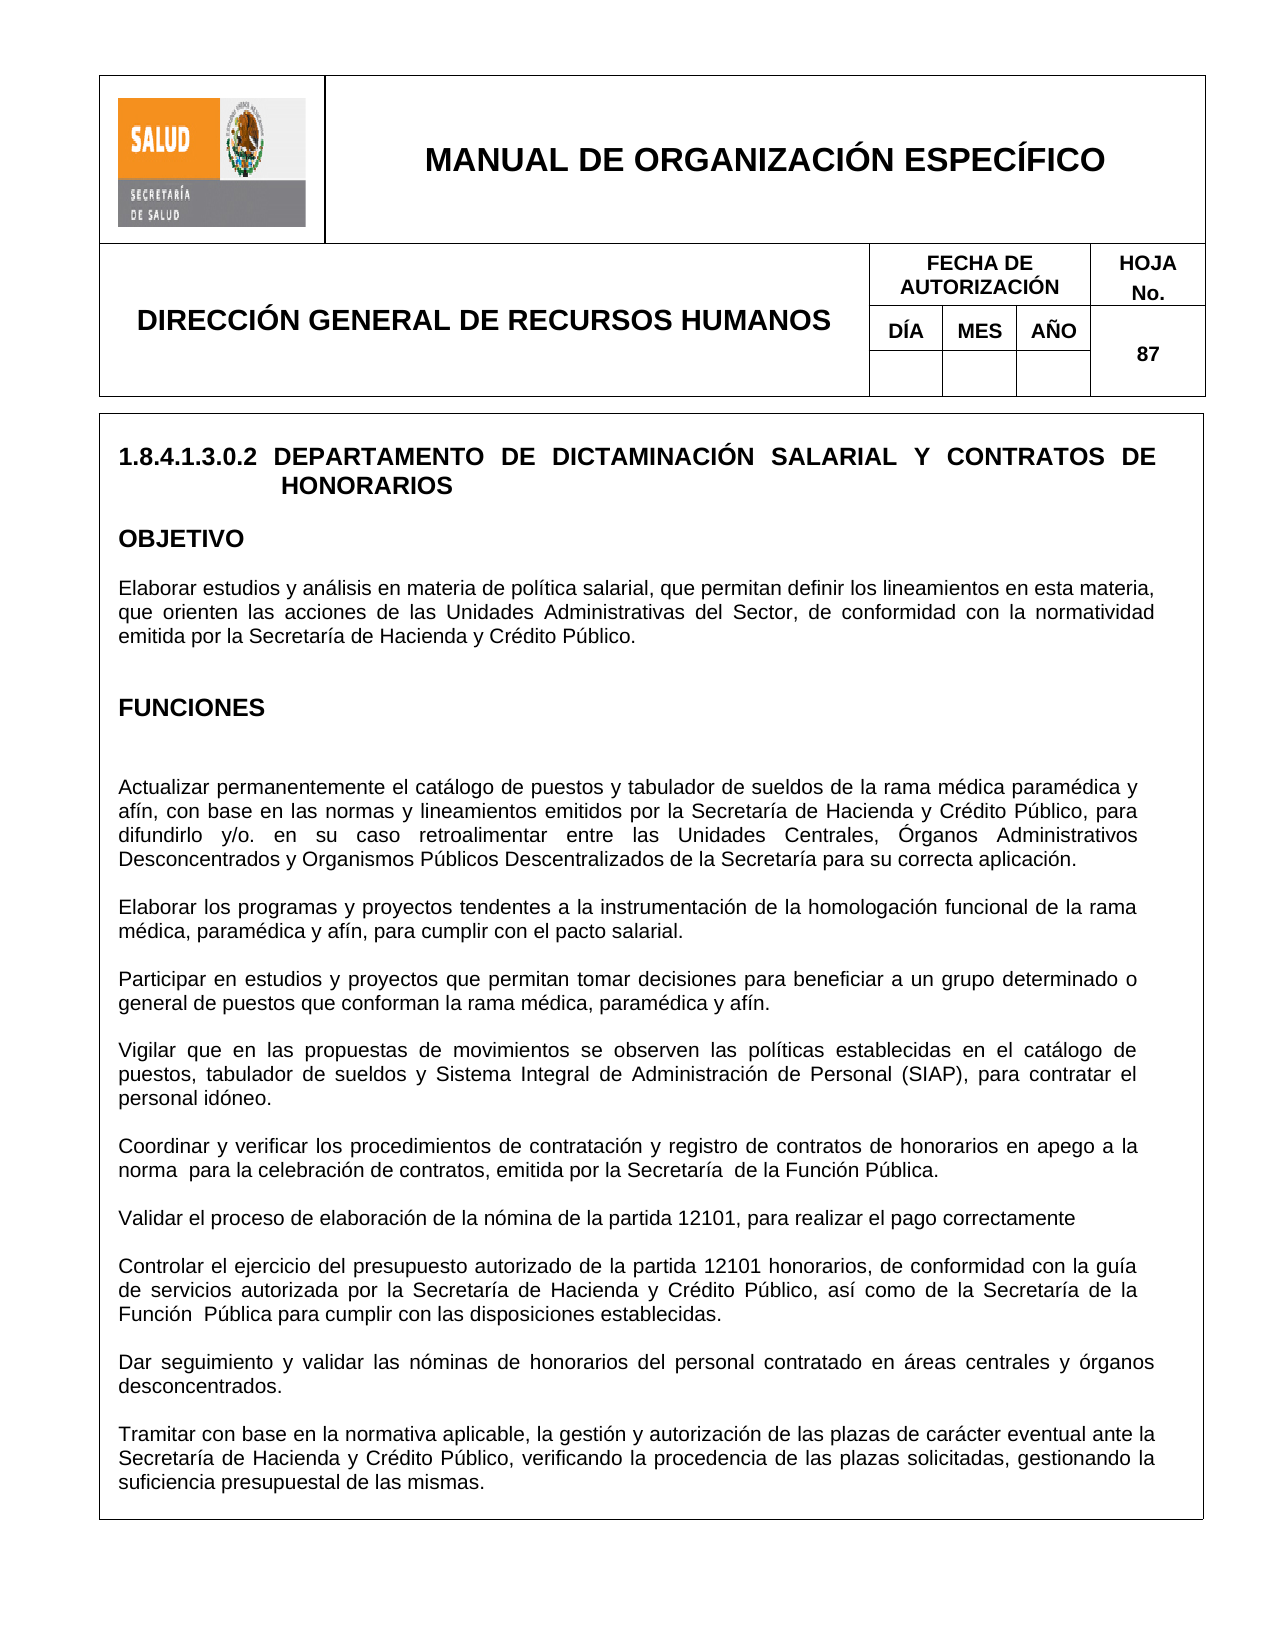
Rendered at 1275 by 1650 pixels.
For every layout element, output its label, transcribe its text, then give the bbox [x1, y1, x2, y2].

text Tramitar con base en la normativa aplicable, la gestión y autorización de las plazas de carácter eventual ante la Secretaría de Hacienda y Crédito Público, verificando la procedencia de las plazas solicitadas, gestionando la suficiencia presupuestal de las mismas. [118, 1422, 1157, 1493]
subtitle FUNCIONES [118, 693, 1157, 722]
text Dar seguimiento y validar las nóminas de honorarios del personal contratado en áreas centrales y órganos desconcentrados. [118, 1350, 1157, 1398]
text Coordinar y verificar los procedimientos de contratación y registro de contratos de honorarios en apego a la norma para la celebración de contratos, emitida por la Secretaría de la Función Pública. [118, 1134, 1139, 1182]
text Elaborar estudios y análisis en materia de política salarial, que permitan definir los lineamientos en esta materia, que orienten las acciones de las Unidades Administrativas del Sector, de conformidad con la normatividad emitida por la Secretaría de Hacienda y Crédito Público. [118, 576, 1157, 648]
text Actualizar permanentemente el catálogo de puestos y tabulador de sueldos de la rama médica paramédica y afín, con base en las normas y lineamientos emitidos por la Secretaría de Hacienda y Crédito Público, para difundirlo y/o. en su caso retroalimentar entre las Unidades Centrales, Órganos Administrativos Desconcentrados y Organismos Públicos Descentralizados de la Secretaría para su correcta aplicación. [118, 775, 1139, 871]
text Participar en estudios y proyectos que permitan tomar decisiones para beneficiar a un grupo determinado o general de puestos que conforman la rama médica, paramédica y afín. [118, 966, 1139, 1014]
subtitle OBJETIVO [118, 523, 1157, 552]
text Elaborar los programas y proyectos tendentes a la instrumentación de la homologación funcional de la rama médica, paramédica y afín, para cumplir con el pacto salarial. [118, 894, 1139, 942]
text 1.8.4.1.3.0.2 DEPARTAMENTO DE DICTAMINACIÓN SALARIAL Y CONTRATOS DE HONORARIOS [118, 442, 1157, 499]
text Validar el proceso de elaboración de la nómina de la partida 12101, para realizar el pago correctamente [118, 1206, 1139, 1230]
text Controlar el ejercicio del presupuesto autorizado de la partida 12101 honorarios, de conformidad con la guía de servicios autorizada por la Secretaría de Hacienda y Crédito Público, así como de la Secretaría de la Función Pública para cumplir con las disposiciones establecidas. [118, 1254, 1139, 1326]
picture [118, 98, 306, 227]
text Vigilar que en las propuestas de movimientos se observen las políticas establecidas en el catálogo de puestos, tabulador de sueldos y Sistema Integral de Administración de Personal (SIAP), para contratar el personal idóneo. [118, 1038, 1139, 1110]
